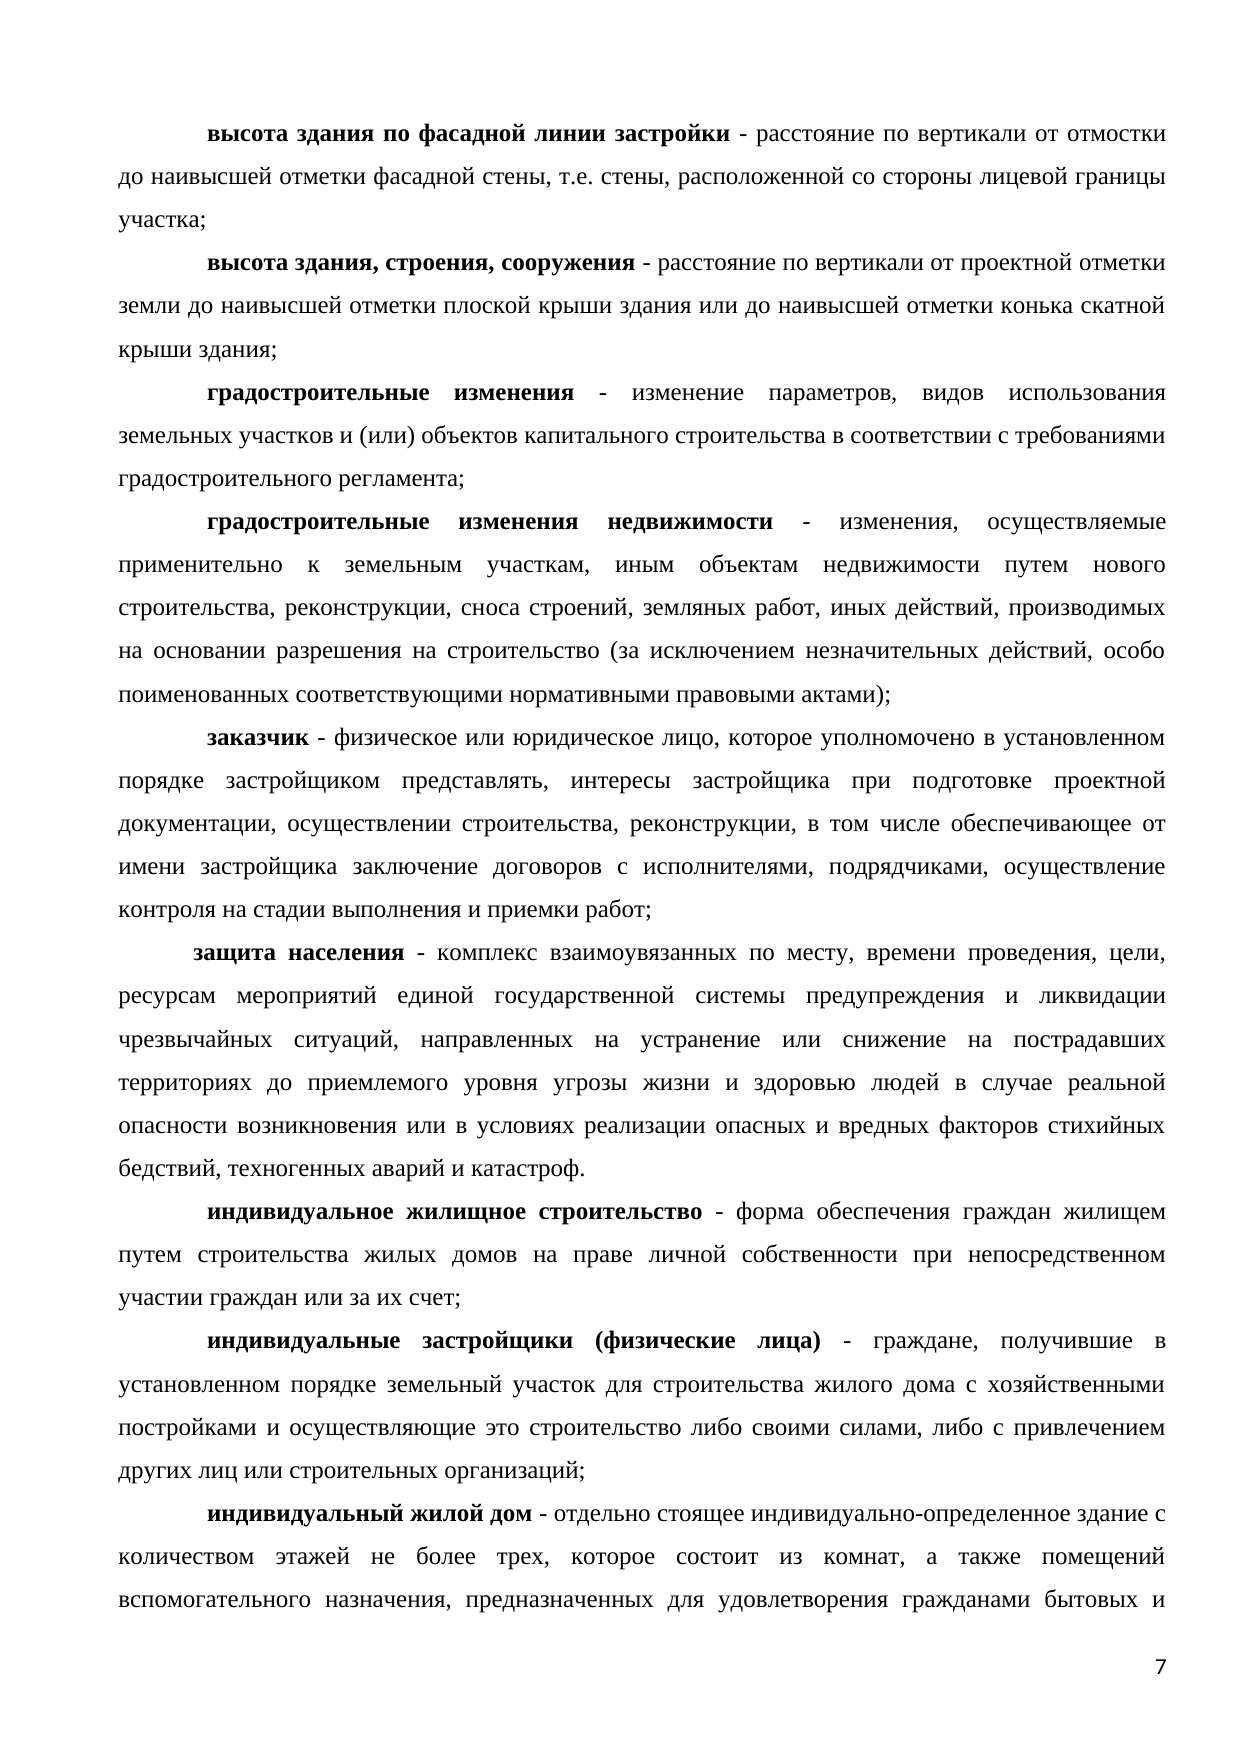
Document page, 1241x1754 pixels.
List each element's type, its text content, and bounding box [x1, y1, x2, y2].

text градостроительные изменения недвижимости - изменения, осуществляемые применительно к земельным участкам, иным объектам недвижимости путем нового строительства, реконструкции, сноса строений, земляных работ, иных действий, производимых на основании разрешения на строительство (за исключением незначительных действий, особо поименованных соответствующими нормативными правовыми актами); [118, 506, 1167, 707]
text высота здания по фасадной линии застройки - расстояние по вертикали от отмостки до наивысшей отметки фасадной стены, т.е. стены, расположенной со стороны лицевой границы участка; [118, 118, 1167, 233]
text градостроительные изменения - изменение параметров, видов использования земельных участков и (или) объектов капитального строительства в соответствии с требованиями градостроительного регламента; [118, 377, 1167, 492]
text индивидуальное жилищное строительство - форма обеспечения граждан жилищем путем строительства жилых домов на праве личной собственности при непосредственном участии граждан или за их счет; [118, 1196, 1167, 1311]
text заказчик - физическое или юридическое лицо, которое уполномочено в установленном порядке застройщиком представлять, интересы застройщика при подготовке проектной документации, осуществлении строительства, реконструкции, в том числе обеспечивающее от имени застройщика заключение договоров с исполнителями, подрядчиками, осуществление контроля на стадии выполнения и приемки работ; [118, 722, 1167, 923]
text защита населения - комплекс взаимоувязанных по месту, времени проведения, цели, ресурсам мероприятий единой государственной системы предупреждения и ликвидации чрезвычайных ситуаций, направленных на устранение или снижение на пострадавших территориях до приемлемого уровня угрозы жизни и здоровью людей в случае реальной опасности возникновения или в условиях реализации опасных и вредных факторов стихийных бедствий, техногенных аварий и катастроф. [118, 937, 1167, 1182]
text высота здания, строения, сооружения - расстояние по вертикали от проектной отметки земли до наивысшей отметки плоской крыши здания или до наивысшей отметки конька скатной крыши здания; [118, 247, 1167, 362]
text индивидуальные застройщики (физические лица) - граждане, получившие в установленном порядке земельный участок для строительства жилого дома с хозяйственными постройками и осуществляющие это строительство либо своими силами, либо с привлечением других лиц или строительных организаций; [118, 1326, 1167, 1484]
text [118, 1498, 1167, 1613]
